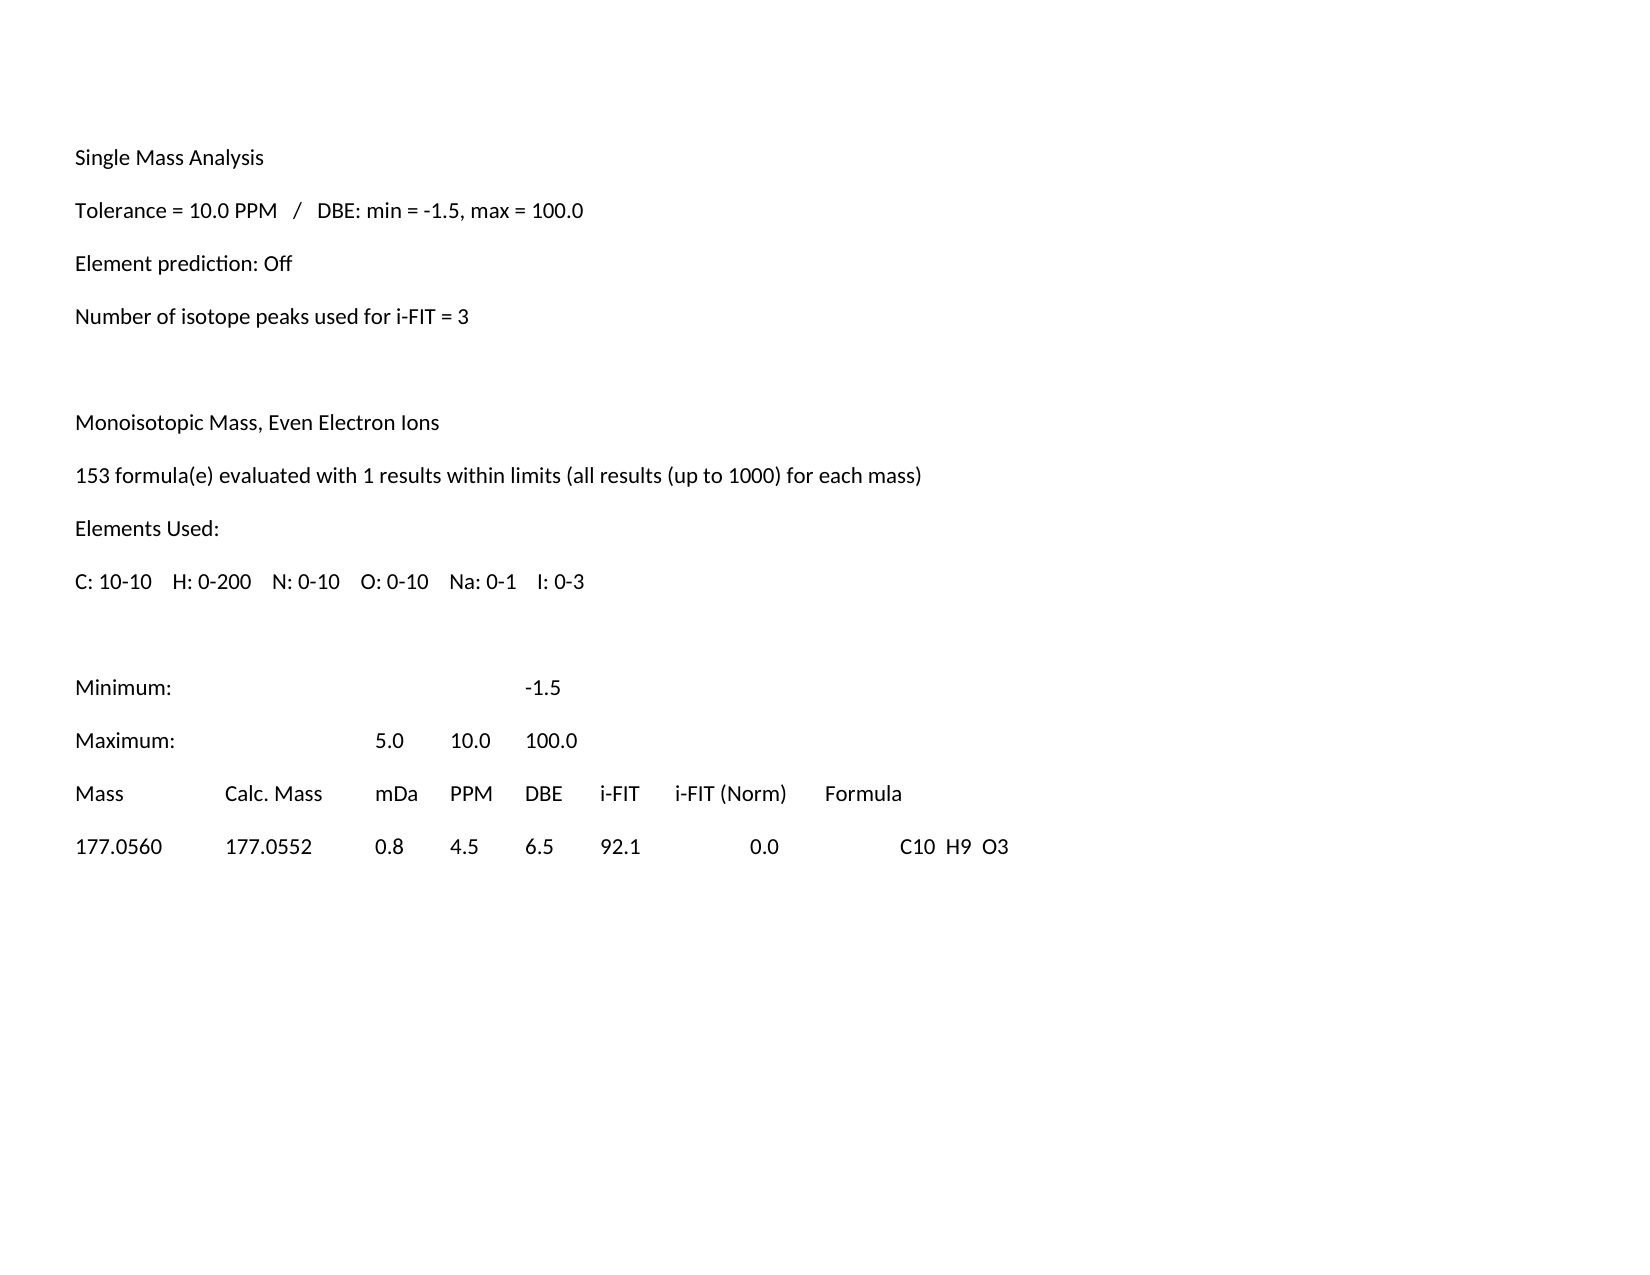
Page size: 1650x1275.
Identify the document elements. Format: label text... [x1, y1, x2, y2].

text Number of isotope peaks used for i-FIT = 3 [75, 302, 1563, 330]
text Element prediction: Off [75, 249, 1563, 277]
text 177.0560 177.0552 0.8 4.5 6.5 92.1 0.0 C10 H9 O3 [75, 832, 1563, 860]
text Minimum: -1.5 [75, 673, 1563, 701]
text Mass Calc. Mass mDa PPM DBE i-FIT i-FIT (Norm) Formula [75, 779, 1563, 807]
text Monoisotopic Mass, Even Electron Ions [75, 408, 1563, 436]
text C: 10-10 H: 0-200 N: 0-10 O: 0-10 Na: 0-1 I: 0-3 [75, 567, 1563, 595]
text Maximum: 5.0 10.0 100.0 [75, 726, 1563, 754]
text 153 formula(e) evaluated with 1 results within limits (all results (up to 1000) for each mass) [75, 461, 1563, 489]
text Single Mass Analysis [75, 143, 1563, 171]
text Tolerance = 10.0 PPM / DBE: min = -1.5, max = 100.0 [75, 196, 1563, 224]
text Elements Used: [75, 514, 1563, 542]
